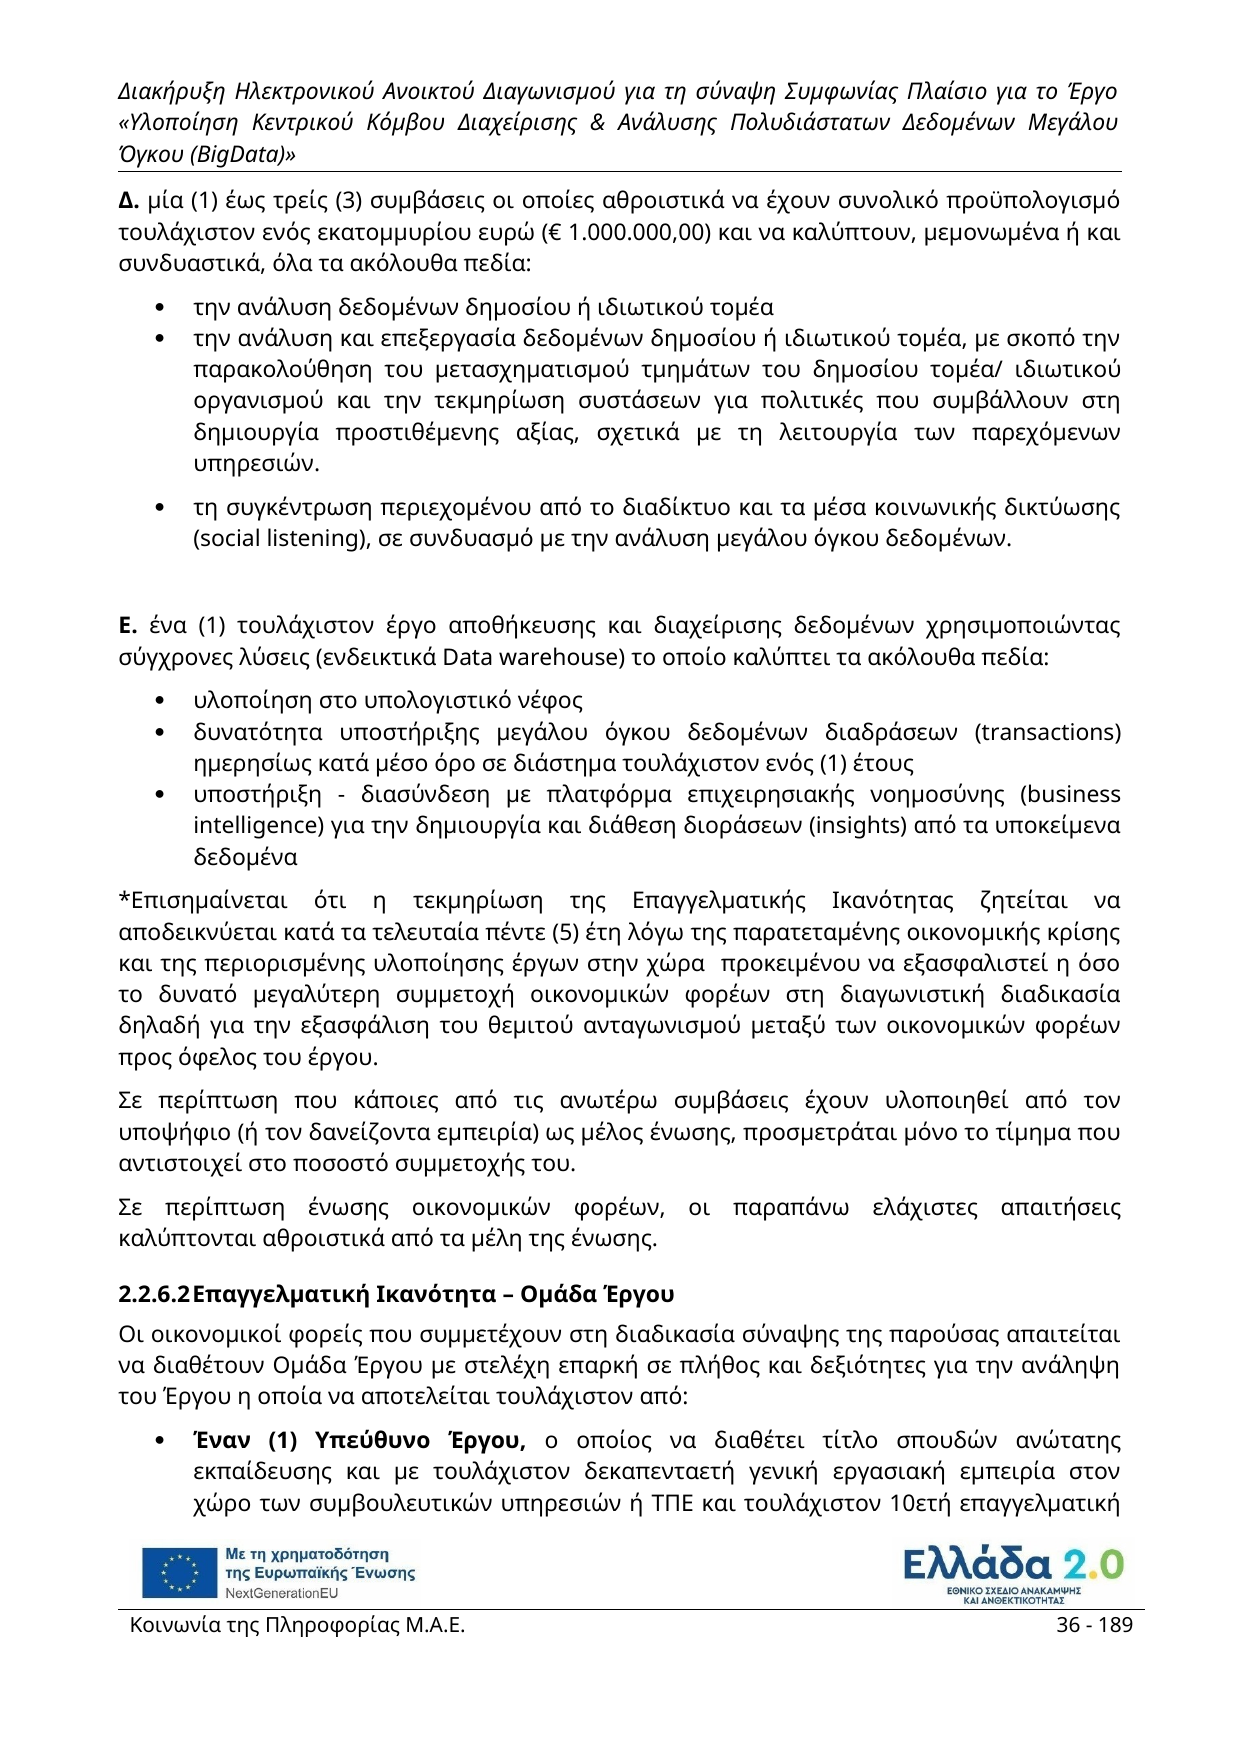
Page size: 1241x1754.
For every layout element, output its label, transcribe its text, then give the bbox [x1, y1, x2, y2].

picture [892, 1537, 1135, 1609]
list την ανάλυση δεδομένων δημοσίου ή ιδιωτικού τομέα [156, 291, 1122, 322]
text E. ένα (1) τουλάχιστον έργο αποθήκευσης και διαχείρισης δεδομένων χρησιμοποιώντας σύγχρονες λύσεις (ενδεικτικά Data warehouse) το οποίο καλύπτει τα ακόλουθα πεδία: [118, 609, 1122, 672]
text Σε περίπτωση που κάποιες από τις ανωτέρω συμβάσεις έχουν υλοποιηθεί από τον υποψήφιο (ή τον δανείζοντα εμπειρία) ως μέλος ένωσης, προσμετράται μόνο το τίμημα που αντιστοιχεί στο ποσοστό συμμετοχής του. [118, 1084, 1122, 1178]
picture [129, 1539, 422, 1608]
text Οι οικονομικοί φορείς που συμμετέχουν στη διαδικασία σύναψης της παρούσας απαιτείται να διαθέτουν Ομάδα Έργου με στελέχη επαρκή σε πλήθος και δεξιότητες για την ανάληψη του Έργου η οποία να αποτελείται τουλάχιστον από: [118, 1318, 1122, 1411]
text Επαγγελματική Ικανότητα – Ομάδα Έργου [118, 1278, 1122, 1309]
list υλοποίηση στο υπολογιστικό νέφος [156, 684, 1122, 716]
list τη συγκέντρωση περιεχομένου από το διαδίκτυο και τα μέσα κοινωνικής δικτύωσης (social listening), σε συνδυασμό με την ανάλυση μεγάλου όγκου δεδομένων. [156, 491, 1122, 553]
text Δ. μία (1) έως τρείς (3) συμβάσεις οι οποίες αθροιστικά να έχουν συνολικό προϋπολογισμό τουλάχιστον ενός εκατομμυρίου ευρώ (€ 1.000.000,00) και να καλύπτουν, μεμονωμένα ή και συνδυαστικά, όλα τα ακόλουθα πεδία: [118, 184, 1122, 278]
text Σε περίπτωση ένωσης οικονομικών φορέων, οι παραπάνω ελάχιστες απαιτήσεις καλύπτονται αθροιστικά από τα μέλη της ένωσης. [118, 1191, 1122, 1253]
list την ανάλυση και επεξεργασία δεδομένων δημοσίου ή ιδιωτικού τομέα, με σκοπό την παρακολούθηση του μετασχηματισμού τμημάτων του δημοσίου τομέα/ ιδιωτικού οργανισμού και την τεκμηρίωση συστάσεων για πολιτικές που συμβάλλουν στη δημιουργία προστιθέμενης αξίας, σχετικά με τη λειτουργία των παρεχόμενων υπηρεσιών. [156, 322, 1122, 478]
list δυνατότητα υποστήριξης μεγάλου όγκου δεδομένων διαδράσεων (transactions) ημερησίως κατά μέσο όρο σε διάστημα τουλάχιστον ενός (1) έτους [156, 716, 1122, 778]
text *Επισημαίνεται ότι η τεκμηρίωση της Επαγγελματικής Ικανότητας ζητείται να αποδεικνύεται κατά τα τελευταία πέντε (5) έτη λόγω της παρατεταμένης οικονομικής κρίσης και της περιορισμένης υλοποίησης έργων στην χώρα προκειμένου να εξασφαλιστεί η όσο το δυνατό μεγαλύτερη συμμετοχή οικονομικών φορέων στη διαγωνιστική διαδικασία δηλαδή για την εξασφάλιση του θεμιτού ανταγωνισμού μεταξύ των οικονομικών φορέων προς όφελος του έργου. [118, 884, 1122, 1072]
list υποστήριξη - διασύνδεση με πλατφόρμα επιχειρησιακής νοημοσύνης (business intelligence) για την δημιουργία και διάθεση διοράσεων (insights) από τα υποκείμενα δεδομένα [156, 778, 1122, 872]
